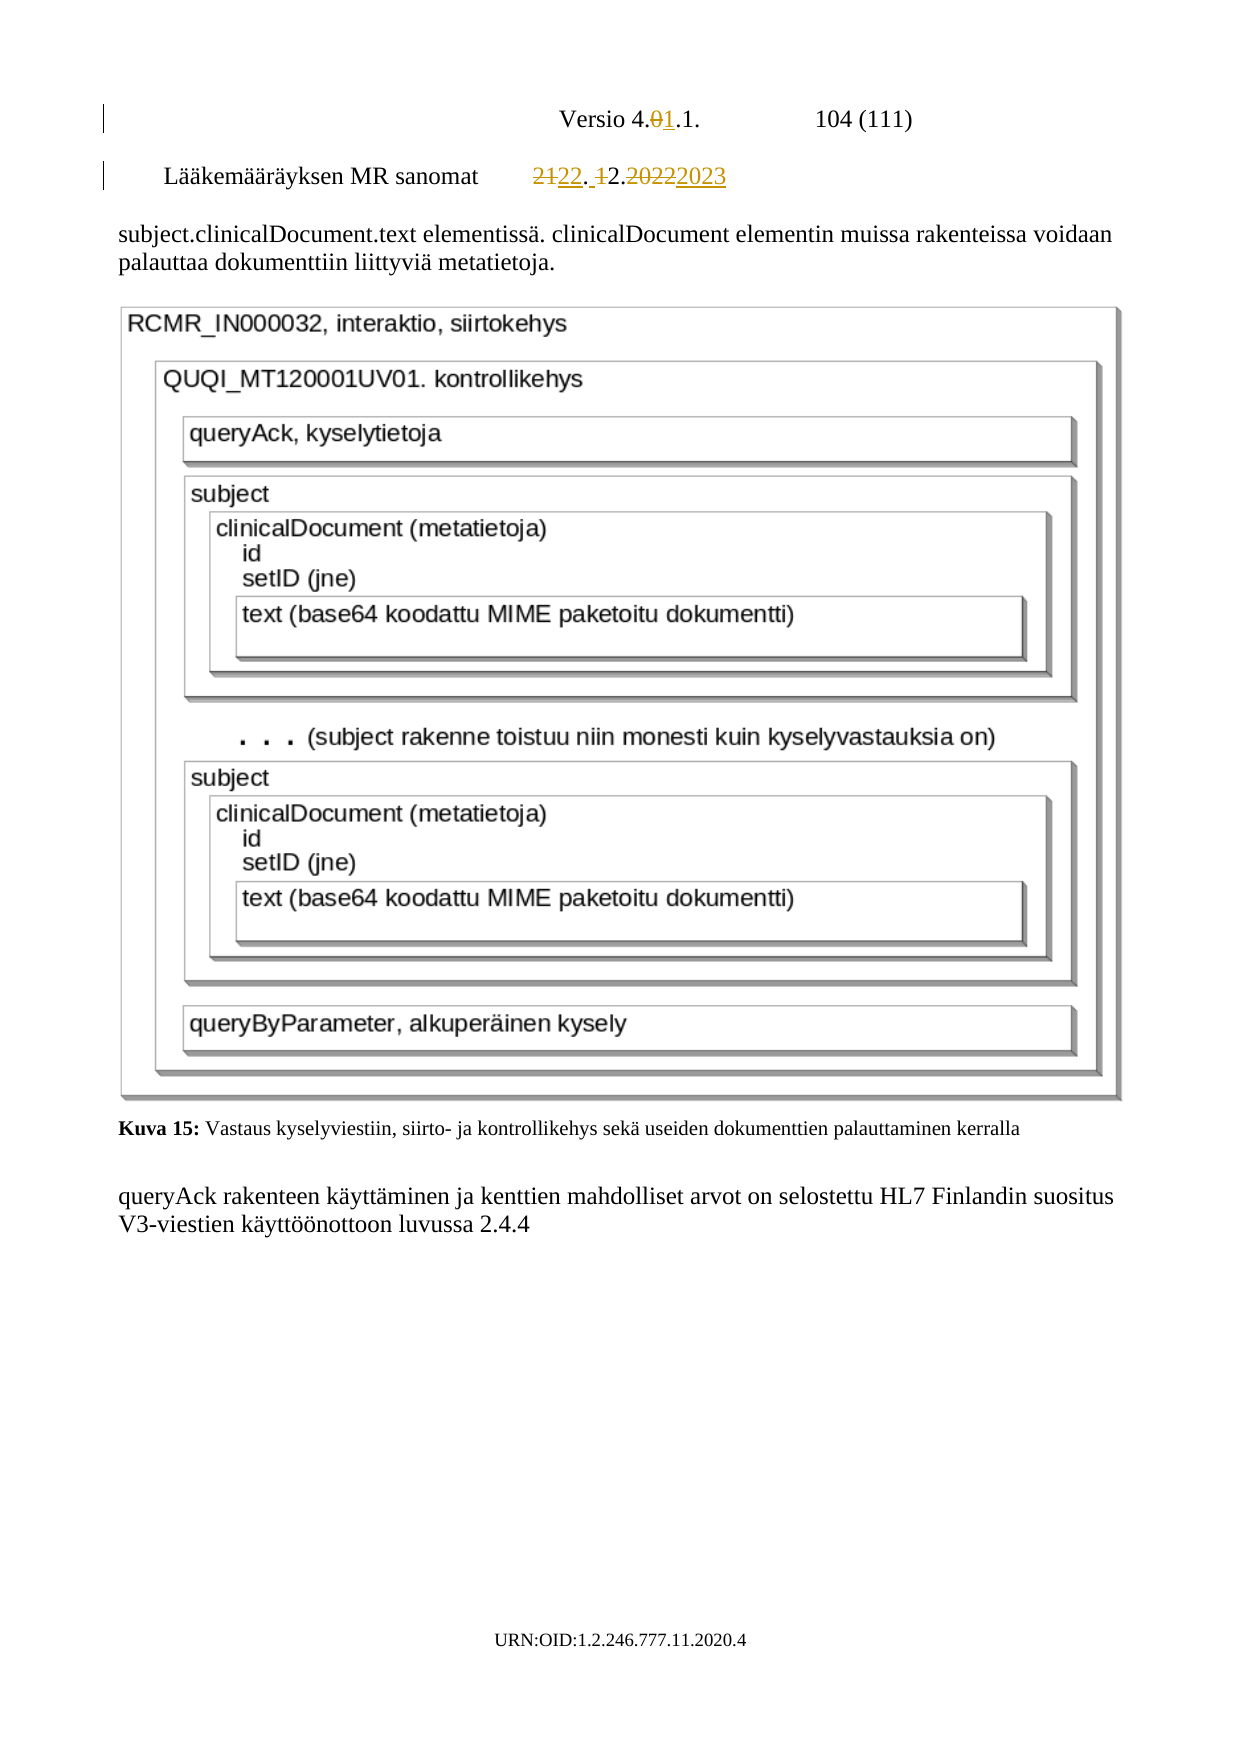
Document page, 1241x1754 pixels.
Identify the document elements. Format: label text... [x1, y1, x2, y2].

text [118, 219, 1122, 276]
text queryAck rakenteen käyttäminen ja kenttien mahdolliset arvot on selostettu HL7 Finlandin suositus V3-viestien käyttöönottoon luvussa 2.4.4 [118, 1181, 1122, 1238]
